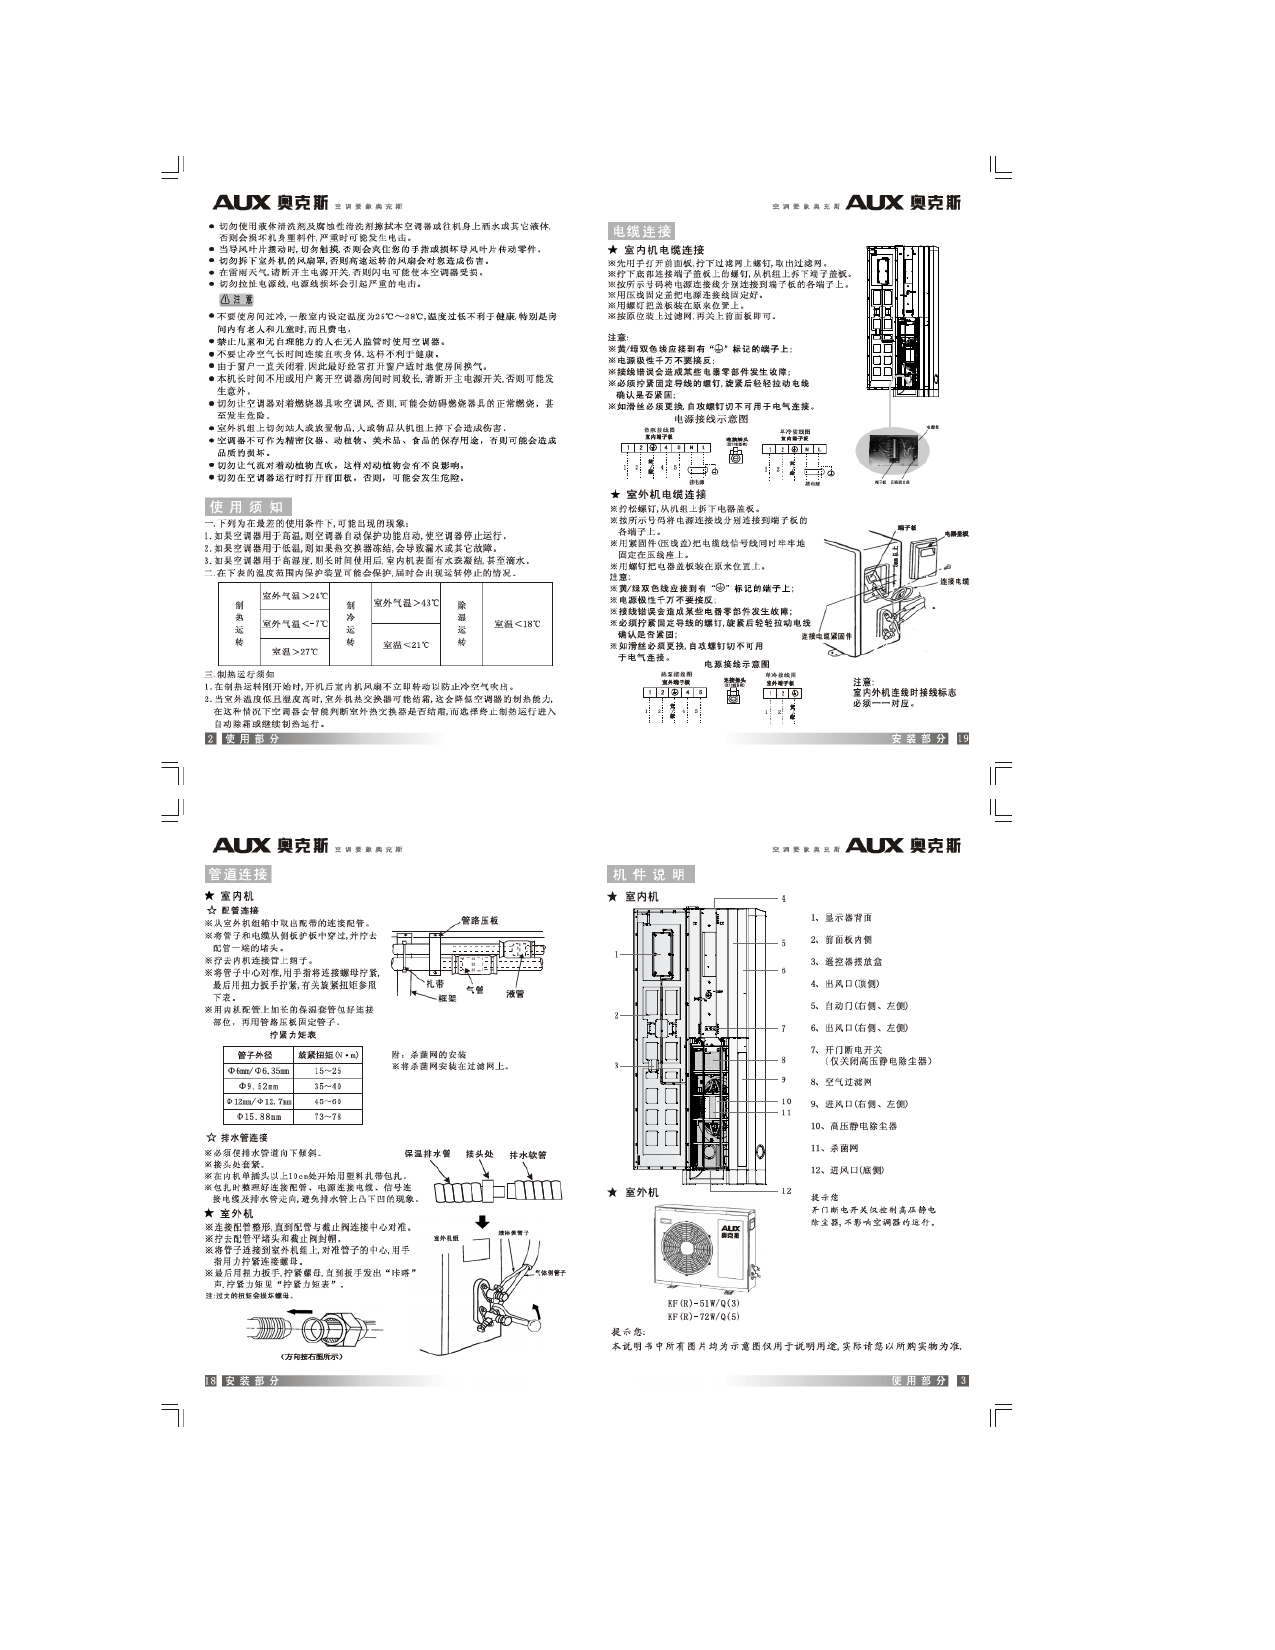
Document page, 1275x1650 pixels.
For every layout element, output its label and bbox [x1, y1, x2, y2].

picture [150, 792, 1025, 1431]
picture [150, 150, 1025, 789]
